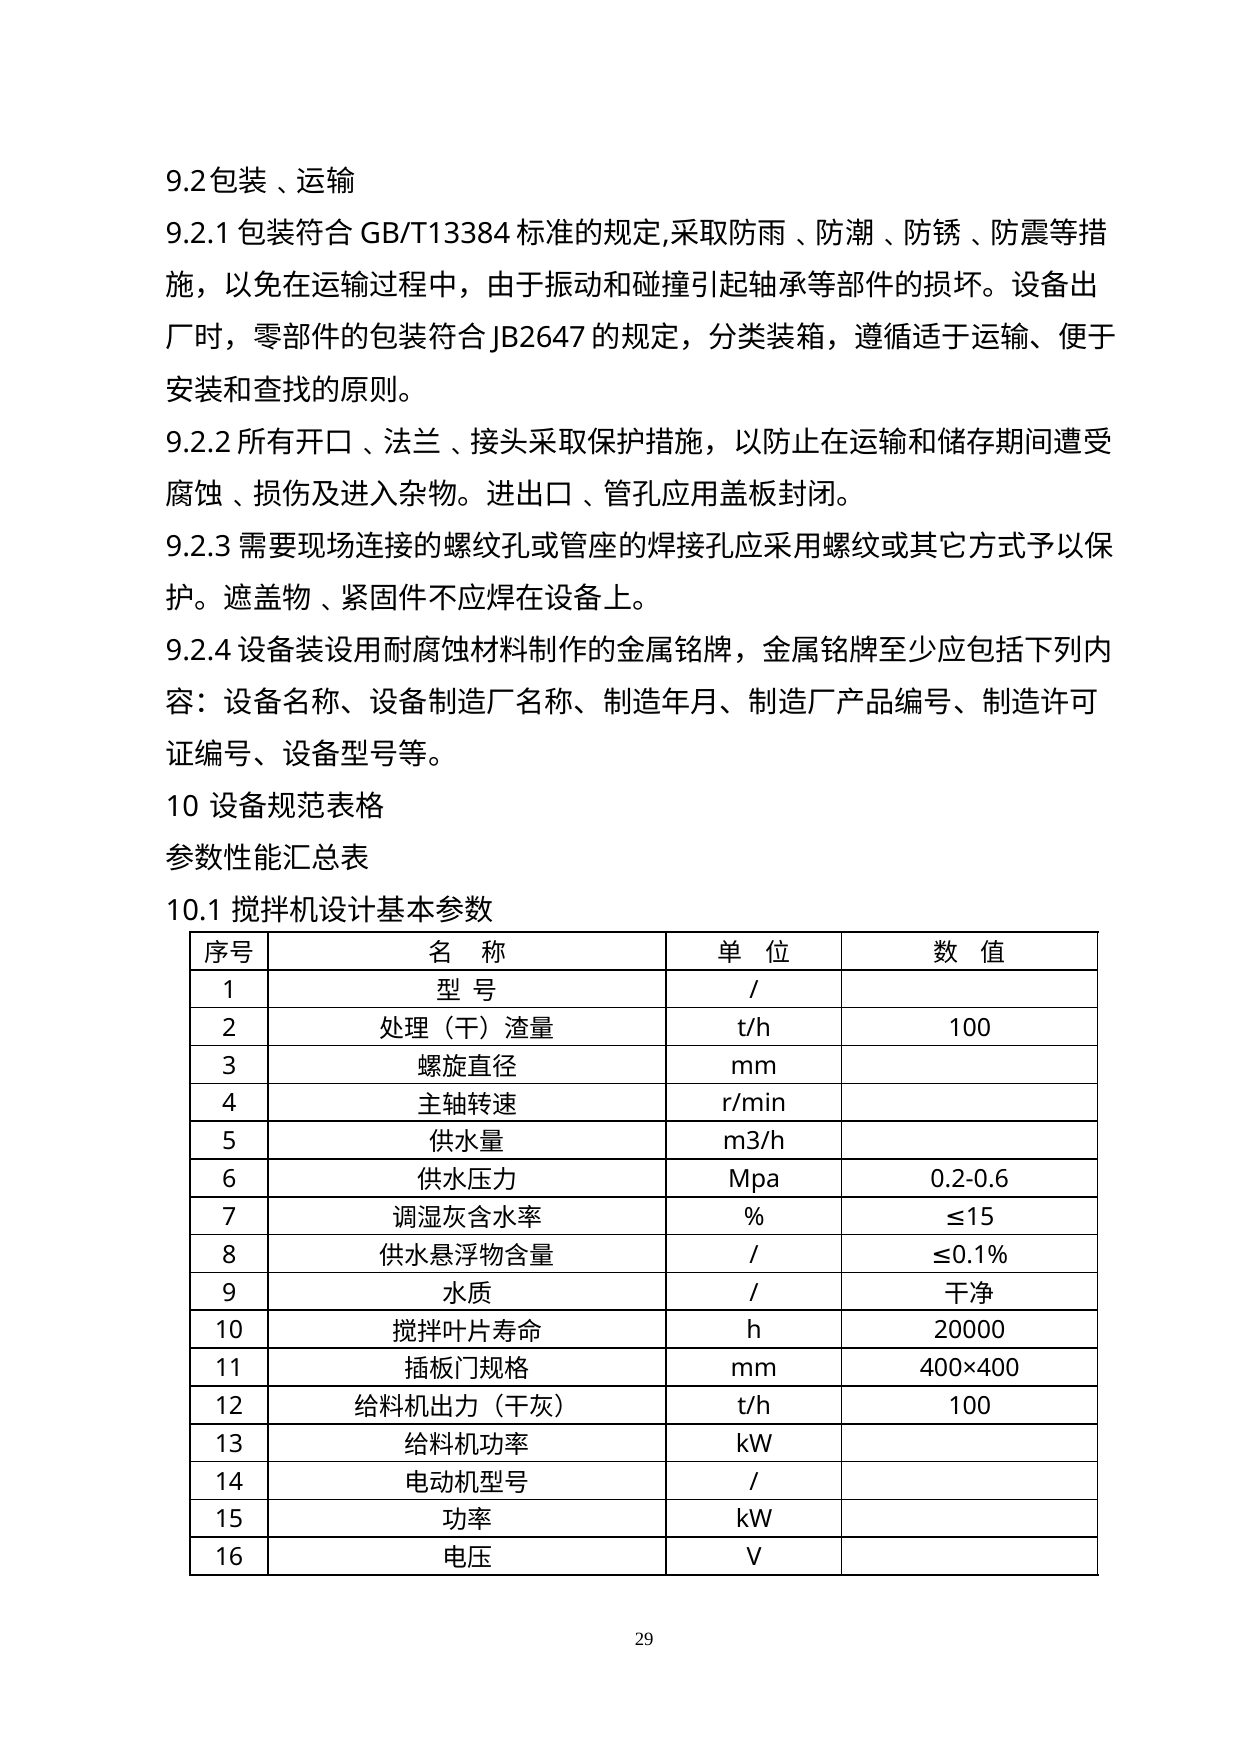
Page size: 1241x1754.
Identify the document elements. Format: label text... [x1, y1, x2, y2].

table_cell 型 号 [269, 971, 665, 1007]
table_cell 供水悬浮物含量 [269, 1235, 665, 1272]
table_cell 4 [191, 1084, 267, 1120]
table_cell 16 [191, 1538, 267, 1574]
table_cell 干净 [842, 1273, 1097, 1309]
table_cell 插板门规格 [269, 1349, 665, 1385]
table_cell 搅拌叶片寿命 [269, 1311, 665, 1347]
table_cell 7 [191, 1198, 267, 1234]
table_cell 10 [191, 1311, 267, 1347]
table_cell t/h [667, 1008, 841, 1045]
table_cell V [667, 1538, 841, 1574]
table_header 序号 [191, 933, 267, 969]
table_cell 电压 [269, 1538, 665, 1574]
table_cell 20000 [842, 1311, 1097, 1347]
table_cell r/min [667, 1084, 841, 1120]
table_cell [842, 971, 1097, 1007]
table_cell 给料机出力（干灰） [269, 1387, 665, 1423]
table_cell t/h [667, 1387, 841, 1423]
table_cell 5 [191, 1122, 267, 1158]
table_cell 3 [191, 1046, 267, 1082]
table_cell 水质 [269, 1273, 665, 1309]
table_cell 1 [191, 971, 267, 1007]
table_cell 供水量 [269, 1122, 665, 1158]
table_cell 螺旋直径 [269, 1046, 665, 1082]
table_cell 100 [842, 1387, 1097, 1423]
table_cell 调湿灰含水率 [269, 1198, 665, 1234]
table_cell / [667, 971, 841, 1007]
table_cell 9 [191, 1273, 267, 1309]
table_cell Mpa [667, 1160, 841, 1196]
table_cell 功率 [269, 1500, 665, 1536]
text 9.2.3 需要现场连接的螺纹孔或管座的焊接孔应采用螺纹或其它方式予以保护。遮盖物﹑紧固件不应焊在设备上。 [165, 514, 1122, 619]
text 9.2.4设备装设用耐腐蚀材料制作的金属铭牌，金属铭牌至少应包括下列内容：设备名称、设备制造厂名称、制造年月、制造厂产品编号、制造许可证编号、设备型号等。 [165, 619, 1122, 775]
table_cell ≤0.1% [842, 1235, 1097, 1272]
text 9.2.1包装符合GB/T13384标准的规定,采取防雨﹑防潮﹑防锈﹑防震等措施，以免在运输过程中，由于振动和碰撞引起轴承等部件的损坏。设备出厂时，零部件的包装符合JB2647的规定，分类装箱，遵循适于运输、便于安装和查找的原则。 [165, 202, 1122, 410]
table_cell 400×400 [842, 1349, 1097, 1385]
table_cell 0.2-0.6 [842, 1160, 1097, 1196]
table_cell 13 [191, 1425, 267, 1461]
table_header 数 值 [842, 933, 1097, 969]
text 参数性能汇总表 [165, 827, 1122, 879]
table_cell 8 [191, 1235, 267, 1272]
table_cell mm [667, 1349, 841, 1385]
table_cell 15 [191, 1500, 267, 1536]
table_cell 给料机功率 [269, 1425, 665, 1461]
table_cell 100 [842, 1008, 1097, 1045]
table_cell / [667, 1235, 841, 1272]
table_cell / [667, 1273, 841, 1309]
table_cell [842, 1122, 1097, 1158]
table_header 名 称 [269, 933, 665, 969]
table_cell ≤15 [842, 1198, 1097, 1234]
table_cell mm [667, 1046, 841, 1082]
table_cell kW [667, 1500, 841, 1536]
table_cell [842, 1046, 1097, 1082]
table_cell 供水压力 [269, 1160, 665, 1196]
text 10 设备规范表格 [165, 775, 1122, 827]
table_cell h [667, 1311, 841, 1347]
table_cell [842, 1462, 1097, 1498]
table_cell 主轴转速 [269, 1084, 665, 1120]
table_cell 6 [191, 1160, 267, 1196]
text 9.2 包装﹑运输 [165, 150, 1122, 202]
table_cell 14 [191, 1462, 267, 1498]
table_cell 11 [191, 1349, 267, 1385]
table_cell 2 [191, 1008, 267, 1045]
table_cell 电动机型号 [269, 1462, 665, 1498]
table_cell [842, 1425, 1097, 1461]
table_cell / [667, 1462, 841, 1498]
table_cell m3/h [667, 1122, 841, 1158]
table_cell % [667, 1198, 841, 1234]
text 9.2.2所有开口﹑法兰﹑接头采取保护措施，以防止在运输和储存期间遭受腐蚀﹑损伤及进入杂物。进出口﹑管孔应用盖板封闭。 [165, 410, 1122, 514]
table_cell 12 [191, 1387, 267, 1423]
table_cell [842, 1084, 1097, 1120]
table_cell 处理（干）渣量 [269, 1008, 665, 1045]
table_header 单 位 [667, 933, 841, 969]
table_cell [842, 1538, 1097, 1574]
table_cell [842, 1500, 1097, 1536]
table_cell kW [667, 1425, 841, 1461]
text 10.1 搅拌机设计基本参数 [165, 879, 1122, 931]
